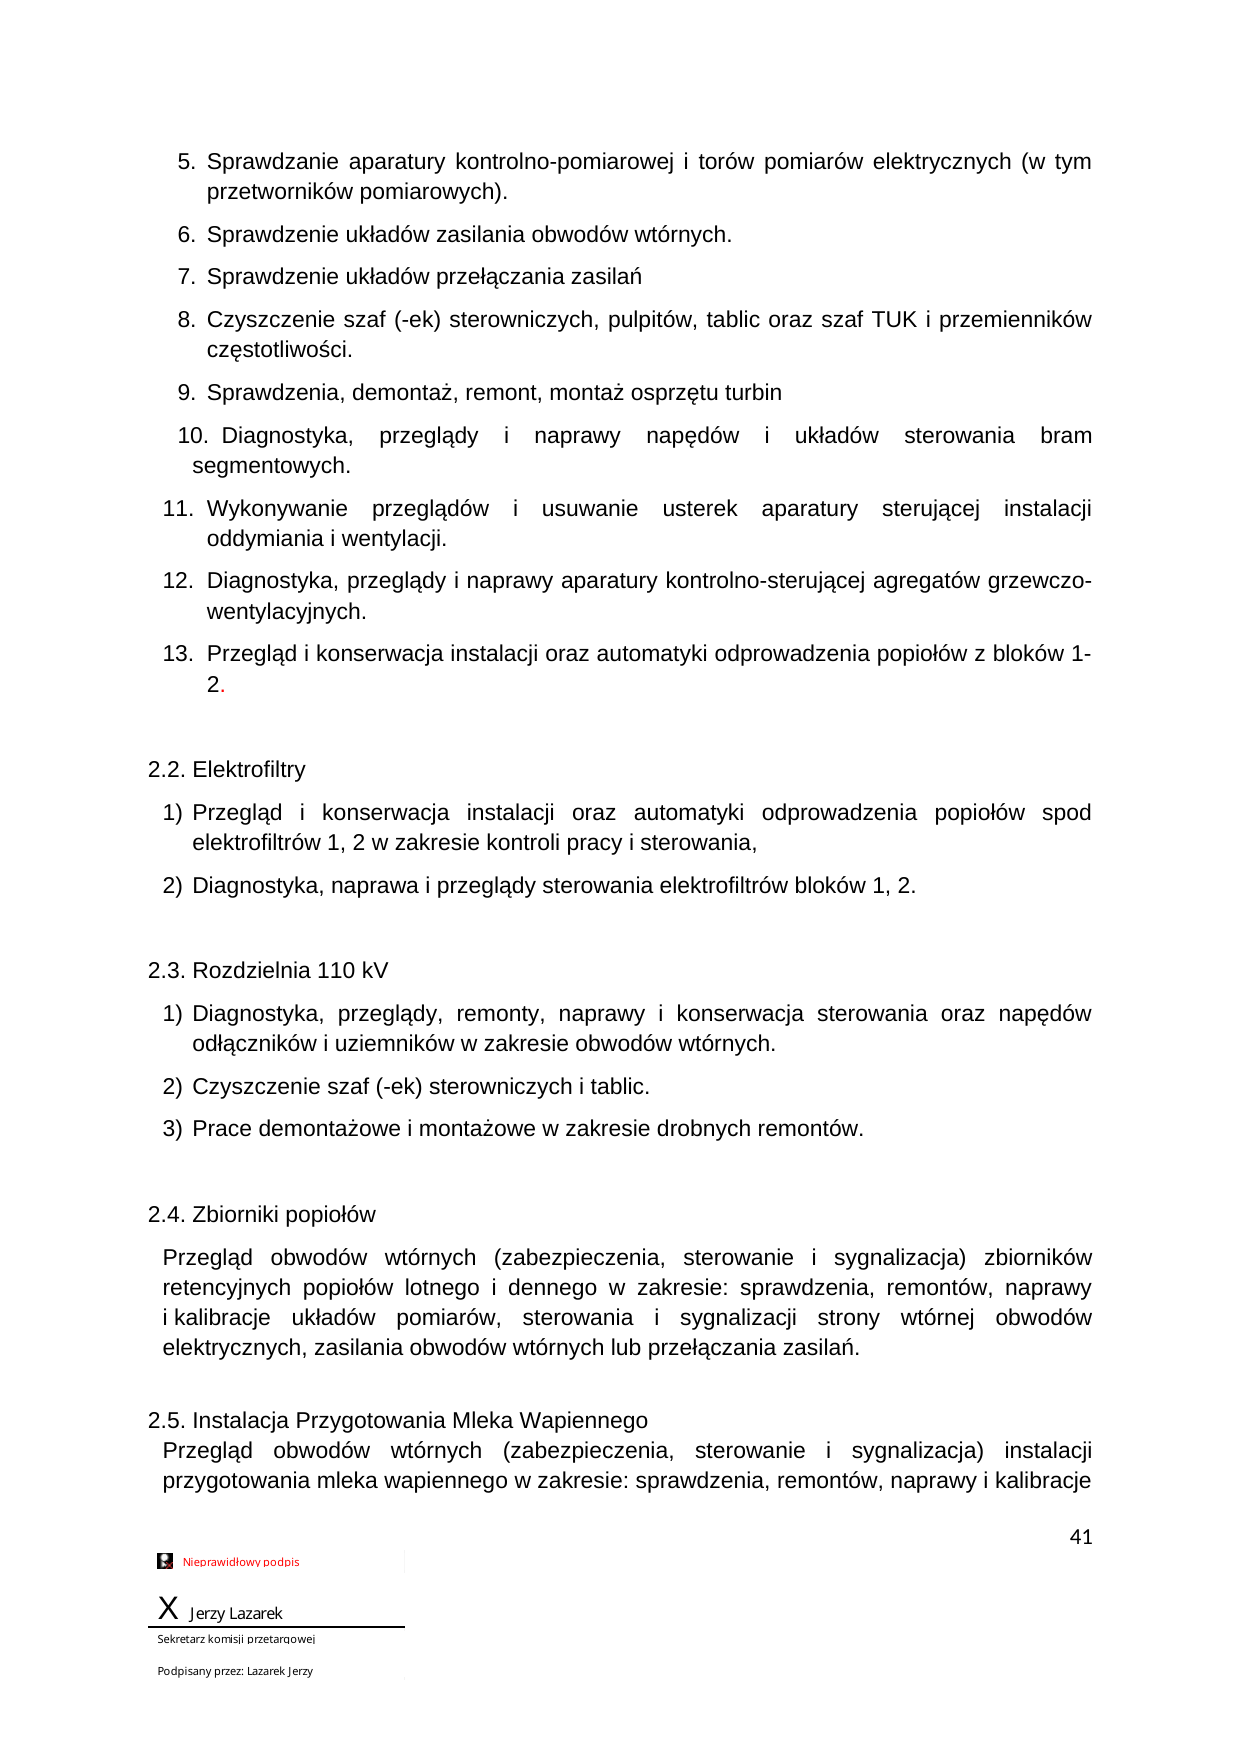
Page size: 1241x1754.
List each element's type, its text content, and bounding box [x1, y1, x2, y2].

text 2.3. Rozdzielnia 110 kV [148, 957, 1093, 983]
list Diagnostyka, przeglądy i naprawy napędów i układów sterowania bram segmentowych. [177, 422, 1093, 478]
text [162, 1437, 1093, 1494]
text Przegląd obwodów wtórnych (zabezpieczenia, sterowanie i sygnalizacja) zbiorników retencyjnych popiołów lotnego i dennego w zakresie: sprawdzenia, remontów, naprawy i kalibracje układów pomiarów, sterowania i sygnalizacji strony wtórnej obwodów elektrycznych, zasilania obwodów wtórnych lub przełączania zasilań. [162, 1243, 1093, 1360]
list Sprawdzanie aparatury kontrolno-pomiarowej i torów pomiarów elektrycznych (w tym przetworników pomiarowych). [177, 148, 1093, 204]
list Diagnostyka, przeglądy, remonty, naprawy i konserwacja sterowania oraz napędów odłączników i uziemników w zakresie obwodów wtórnych. [162, 1000, 1093, 1056]
list Czyszczenie szaf (-ek) sterowniczych i tablic. [162, 1073, 1093, 1099]
list Sprawdzenia, demontaż, remont, montaż osprzętu turbin [177, 379, 1093, 405]
list Wykonywanie przeglądów i usuwanie usterek aparatury sterującej instalacji oddymiania i wentylacji. [162, 494, 1093, 551]
text 2.5. Instalacja Przygotowania Mleka Wapiennego [148, 1407, 1093, 1433]
list Sprawdzenie układów zasilania obwodów wtórnych. [177, 221, 1093, 247]
text 2.4. Zbiorniki popiołów [148, 1201, 1093, 1227]
list Diagnostyka, naprawa i przeglądy sterowania elektrofiltrów bloków 1, 2. [162, 872, 1093, 898]
text 2.2. Elektrofiltry [148, 756, 1093, 782]
list Sprawdzenie układów przełączania zasilań [177, 263, 1093, 289]
list Diagnostyka, przeglądy i naprawy aparatury kontrolno-sterującej agregatów grzewczo-wentylacyjnych. [162, 567, 1093, 624]
list Prace demontażowe i montażowe w zakresie drobnych remontów. [162, 1115, 1093, 1142]
list Przegląd i konserwacja instalacji oraz automatyki odprowadzenia popiołów z bloków 1-2. [162, 640, 1093, 697]
list Czyszczenie szaf (-ek) sterowniczych, pulpitów, tablic oraz szaf TUK i przemienników częstotliwości. [177, 306, 1093, 362]
list Przegląd i konserwacja instalacji oraz automatyki odprowadzenia popiołów spod elektrofiltrów 1, 2 w zakresie kontroli pracy i sterowania, [162, 799, 1093, 855]
